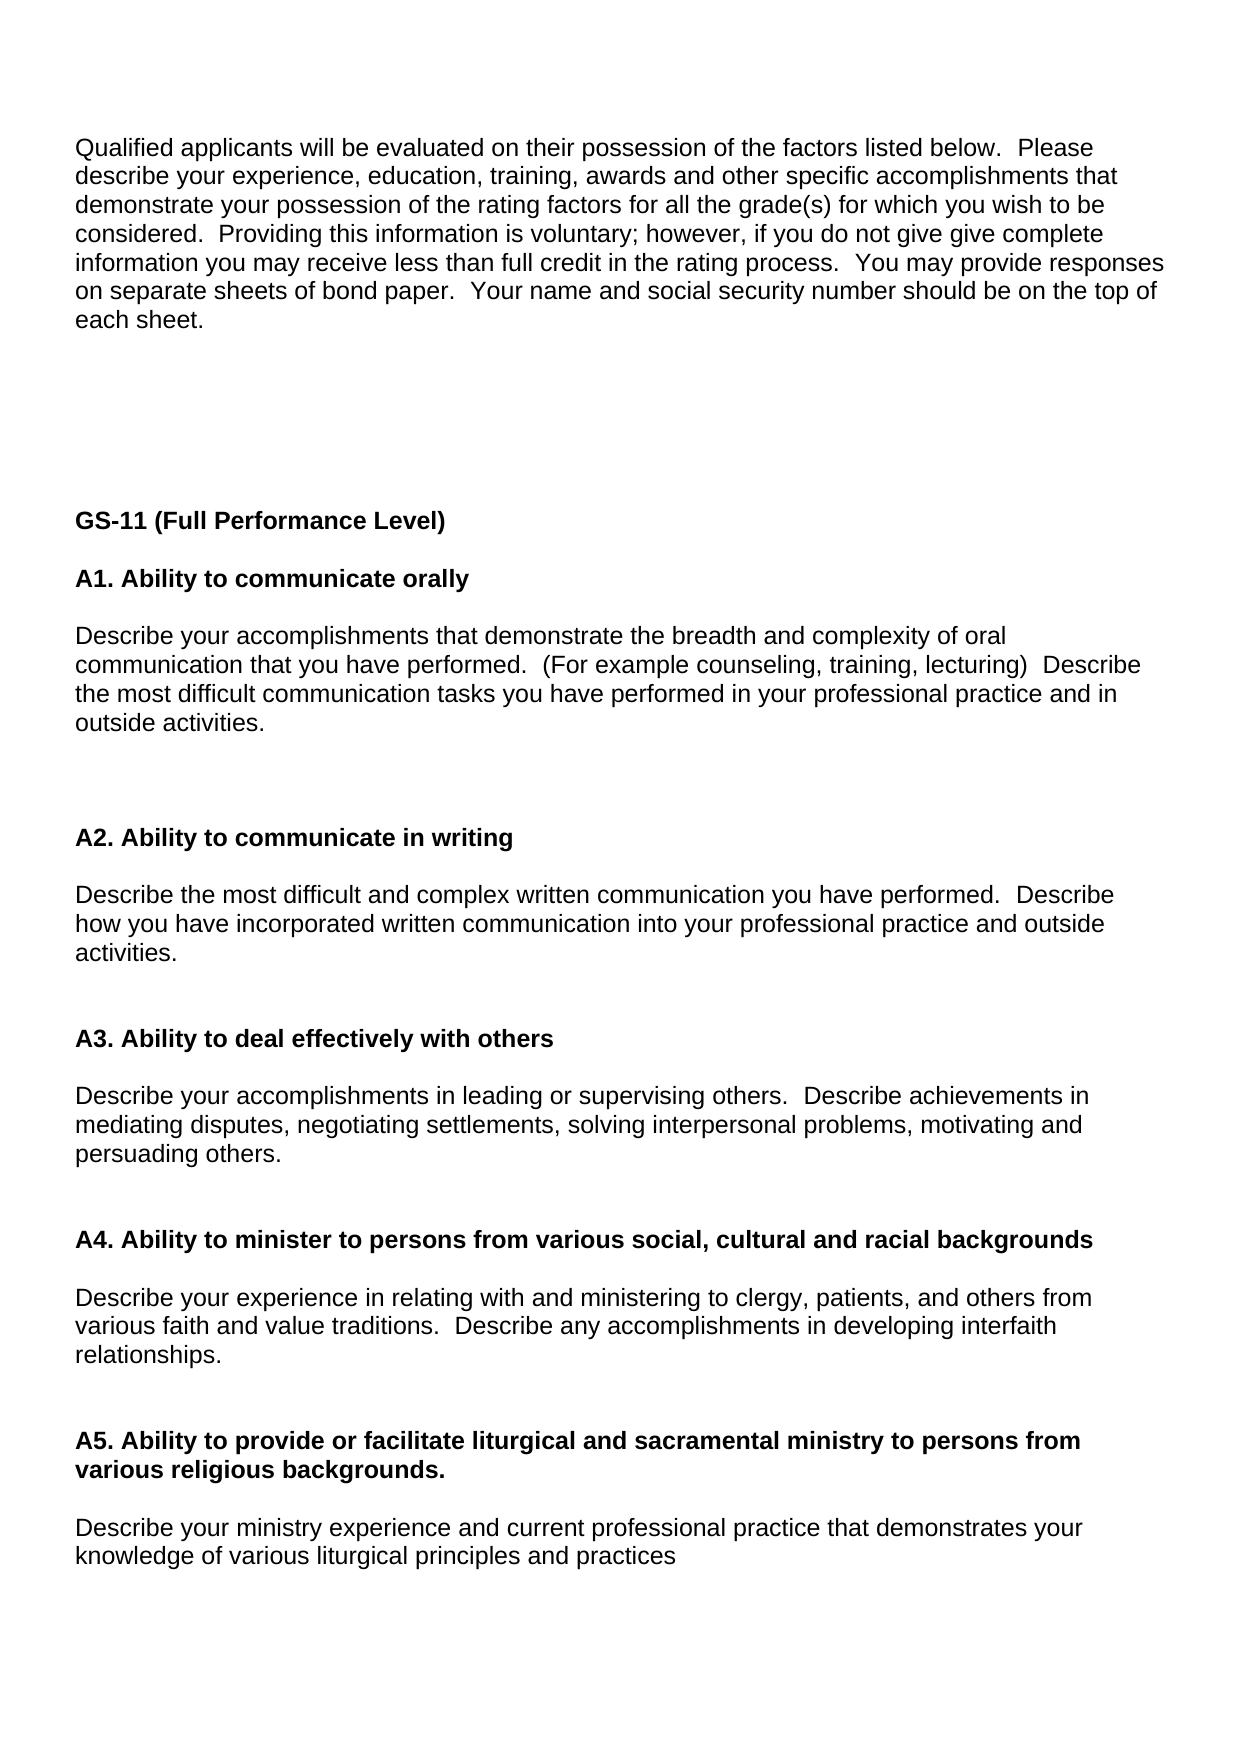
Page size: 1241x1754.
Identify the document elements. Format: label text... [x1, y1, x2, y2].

text Describe the most difficult and complex written communication you have performed. Describe how you have incorporated written communication into your professional practice and outside activities. [75, 880, 1165, 966]
text Describe your accomplishments in leading or supervising others. Describe achievements in mediating disputes, negotiating settlements, solving interpersonal problems, motivating and persuading others. [75, 1081, 1165, 1167]
text Describe your experience in relating with and ministering to clergy, patients, and others from various faith and value traditions. Describe any accomplishments in developing interfaith relationships. [75, 1282, 1165, 1369]
text A3. Ability to deal effectively with others [75, 1024, 1165, 1052]
text Describe your ministry experience and current professional practice that demonstrates your knowledge of various liturgical principles and practices [75, 1512, 1165, 1570]
text A2. Ability to communicate in writing [75, 822, 1165, 851]
text A4. Ability to minister to persons from various social, cultural and racial backgrounds [75, 1225, 1165, 1254]
text A5. Ability to provide or facilitate liturgical and sacramental ministry to persons from various religious backgrounds. [75, 1426, 1165, 1484]
text GS-11 (Full Performance Level) [75, 506, 1165, 535]
text Describe your accomplishments that demonstrate the breadth and complexity of oral communication that you have performed. (For example counseling, training, lecturing) Describe the most difficult communication tasks you have performed in your professional practice and in outside activities. [75, 621, 1165, 736]
text Qualified applicants will be evaluated on their possession of the factors listed below. Please describe your experience, education, training, awards and other specific accomplishments that demonstrate your possession of the rating factors for all the grade(s) for which you wish to be considered. Providing this information is voluntary; however, if you do not give give complete information you may receive less than full credit in the rating process. You may provide responses on separate sheets of bond paper. Your name and social security number should be on the top of each sheet. [75, 132, 1165, 334]
text A1. Ability to communicate orally [75, 564, 1165, 592]
